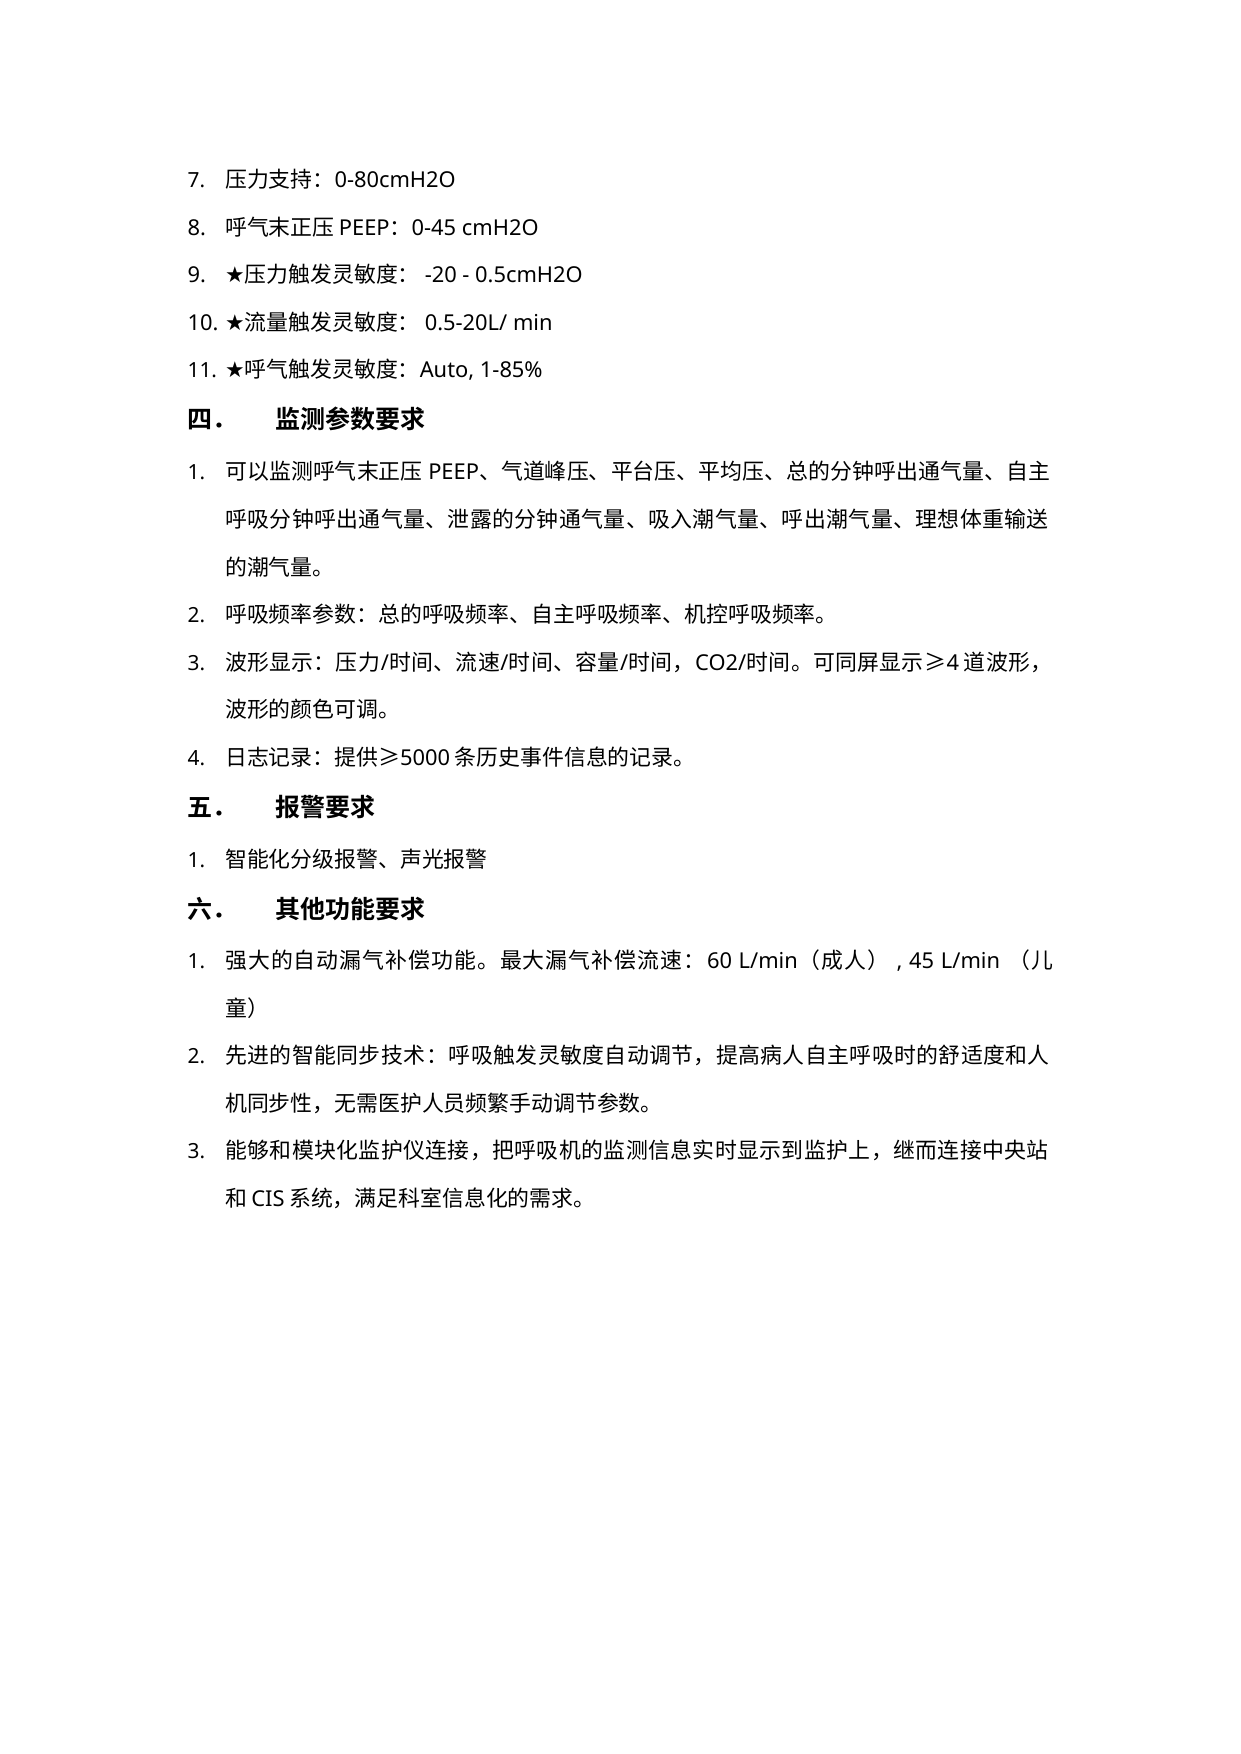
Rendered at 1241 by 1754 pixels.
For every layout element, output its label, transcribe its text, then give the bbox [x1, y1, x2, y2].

list 能够和模块化监护仪连接，把呼吸机的监测信息实时显示到监护上，继而连接中央站和CIS系统，满足科室信息化的需求。 [187, 1133, 1053, 1213]
list 呼气末正压PEEP：0-45 cmH2O [187, 209, 1053, 241]
list 其他功能要求 [187, 889, 1053, 925]
list 智能化分级报警、声光报警 [187, 842, 1053, 873]
list 波形显示：压力/时间、流速/时间、容量/时间，CO2/时间。可同屏显示≥4道波形，波形的颜色可调。 [187, 644, 1053, 724]
list 先进的智能同步技术：呼吸触发灵敏度自动调节，提高病人自主呼吸时的舒适度和人机同步性，无需医护人员频繁手动调节参数。 [187, 1038, 1053, 1118]
list ★呼气触发灵敏度：Auto, 1-85% [187, 352, 1053, 384]
list 呼吸频率参数：总的呼吸频率、自主呼吸频率、机控呼吸频率。 [187, 597, 1053, 629]
list 监测参数要求 [187, 400, 1053, 436]
list 报警要求 [187, 787, 1053, 823]
list 压力支持：0-80cmH2O [187, 162, 1053, 194]
list 可以监测呼气末正压PEEP、气道峰压、平台压、平均压、总的分钟呼出通气量、自主呼吸分钟呼出通气量、泄露的分钟通气量、吸入潮气量、呼出潮气量、理想体重输送的潮气量。 [187, 454, 1053, 581]
list 日志记录：提供≥5000条历史事件信息的记录。 [187, 739, 1053, 771]
list ★流量触发灵敏度： 0.5-20L/ min [187, 305, 1053, 337]
list ★压力触发灵敏度： -20 - 0.5cmH2O [187, 257, 1053, 289]
list 强大的自动漏气补偿功能。最大漏气补偿流速：60 L/min（成人） , 45 L/min （儿童） [187, 943, 1053, 1023]
